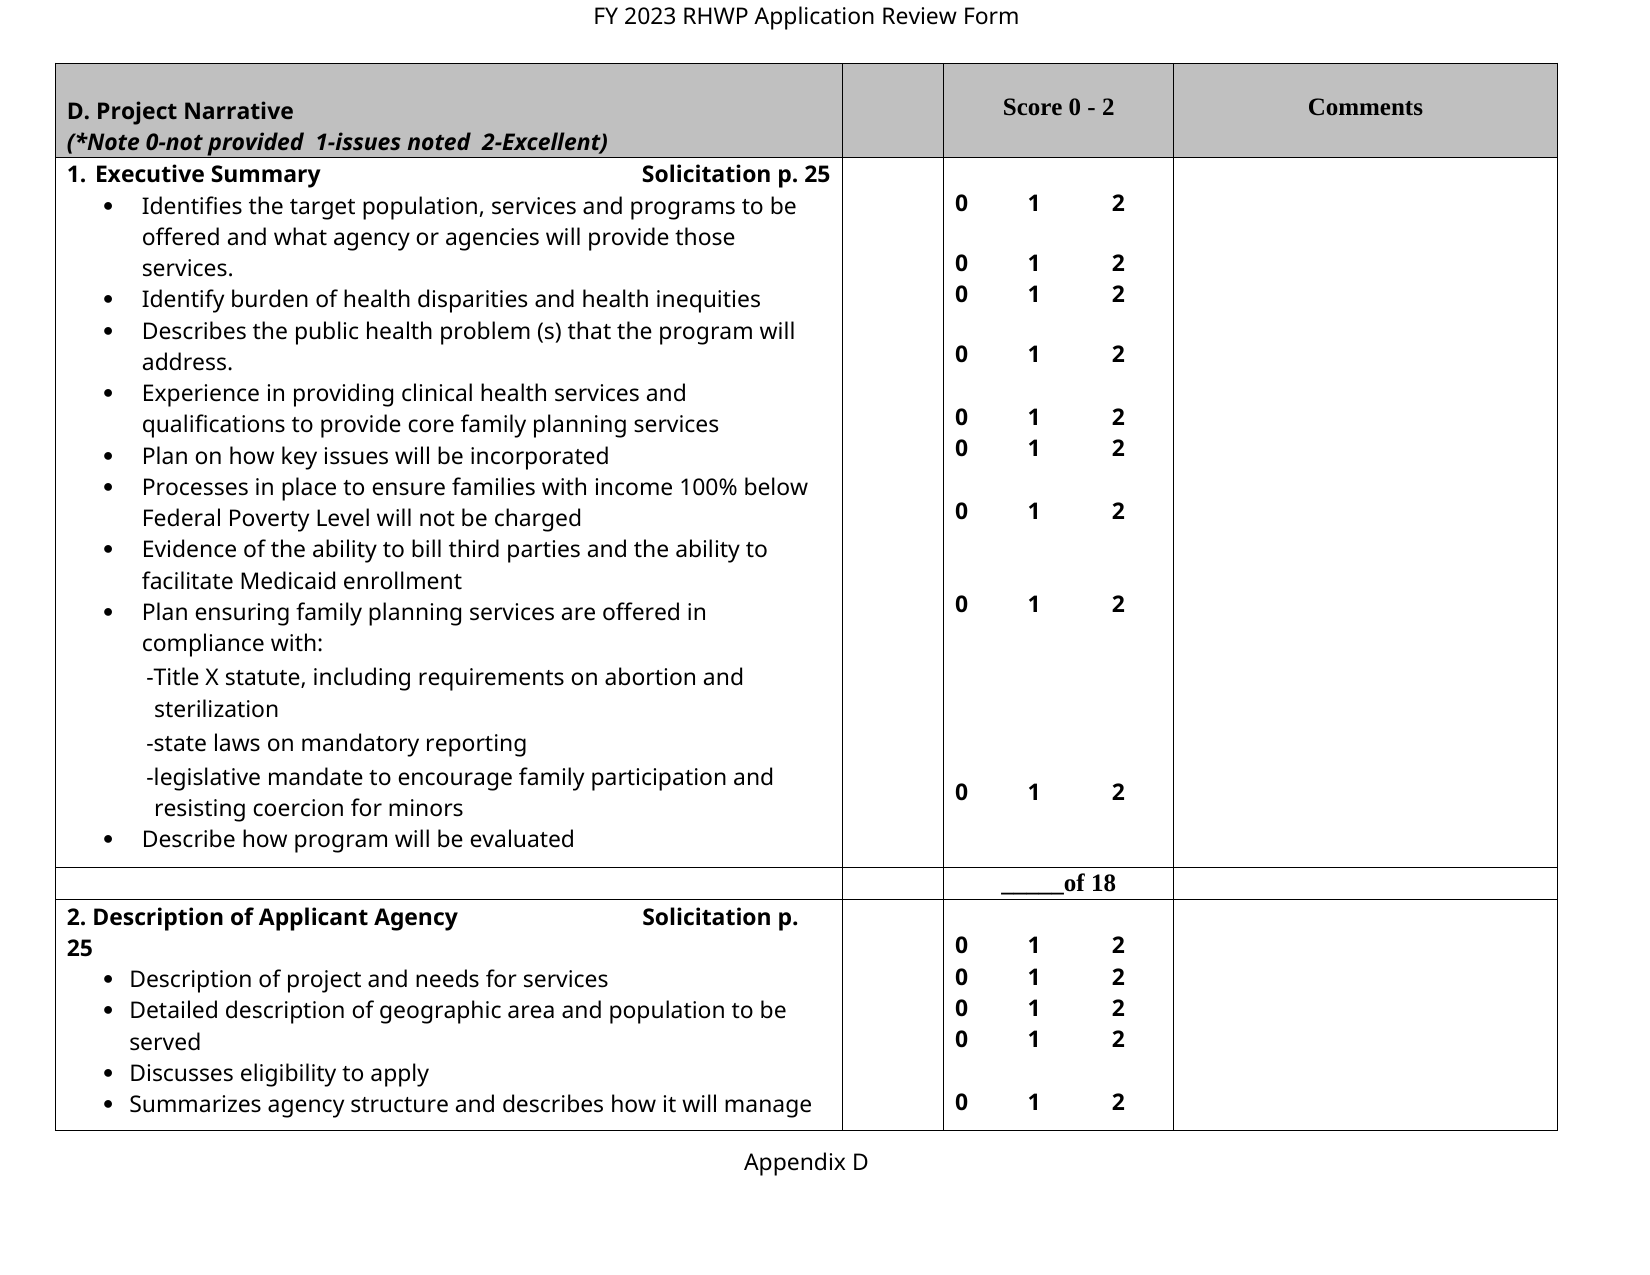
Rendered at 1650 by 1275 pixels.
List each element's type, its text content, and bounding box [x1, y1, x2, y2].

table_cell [56, 64, 842, 157]
table_cell [1174, 158, 1557, 867]
table_cell [843, 64, 943, 157]
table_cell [56, 900, 842, 1130]
table_cell [843, 868, 943, 899]
table_cell [56, 868, 842, 899]
table_cell 0 1 2 0 1 2 0 1 2 0 1 2 0 1 2 0 1 2 0 1 2 0 1 2 0 1 2 [944, 158, 1173, 867]
table_cell [1174, 900, 1557, 1130]
table_cell Score 0 - 2 [944, 64, 1173, 157]
table_cell [843, 158, 943, 867]
table_cell [1174, 868, 1557, 899]
table_cell _____of 18 [944, 868, 1173, 899]
table_cell [843, 900, 943, 1130]
table_cell Executive Summary Solicitation p. 25 Identifies the target population, services and programs to be offered and what agency or agencies will provide those services. Identify burden of health disparities and health inequities Describes the public health problem (s) that the program will address. Experience in providing clinical health services and qualifications to provide core family planning services Plan on how key issues will be incorporated Processes in place to ensure families with income 100% below Federal Poverty Level will not be charged Evidence of the ability to bill third parties and the ability to facilitate Medicaid enrollment Plan ensuring family planning services are offered in compliance with: -Title X statute, including requirements on abortion and sterilization -state laws on mandatory reporting -legislative mandate to encourage family participation and resisting coercion for minors Describe how program will be evaluated [56, 158, 842, 867]
table_cell Comments [1174, 64, 1557, 157]
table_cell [944, 900, 1173, 1130]
